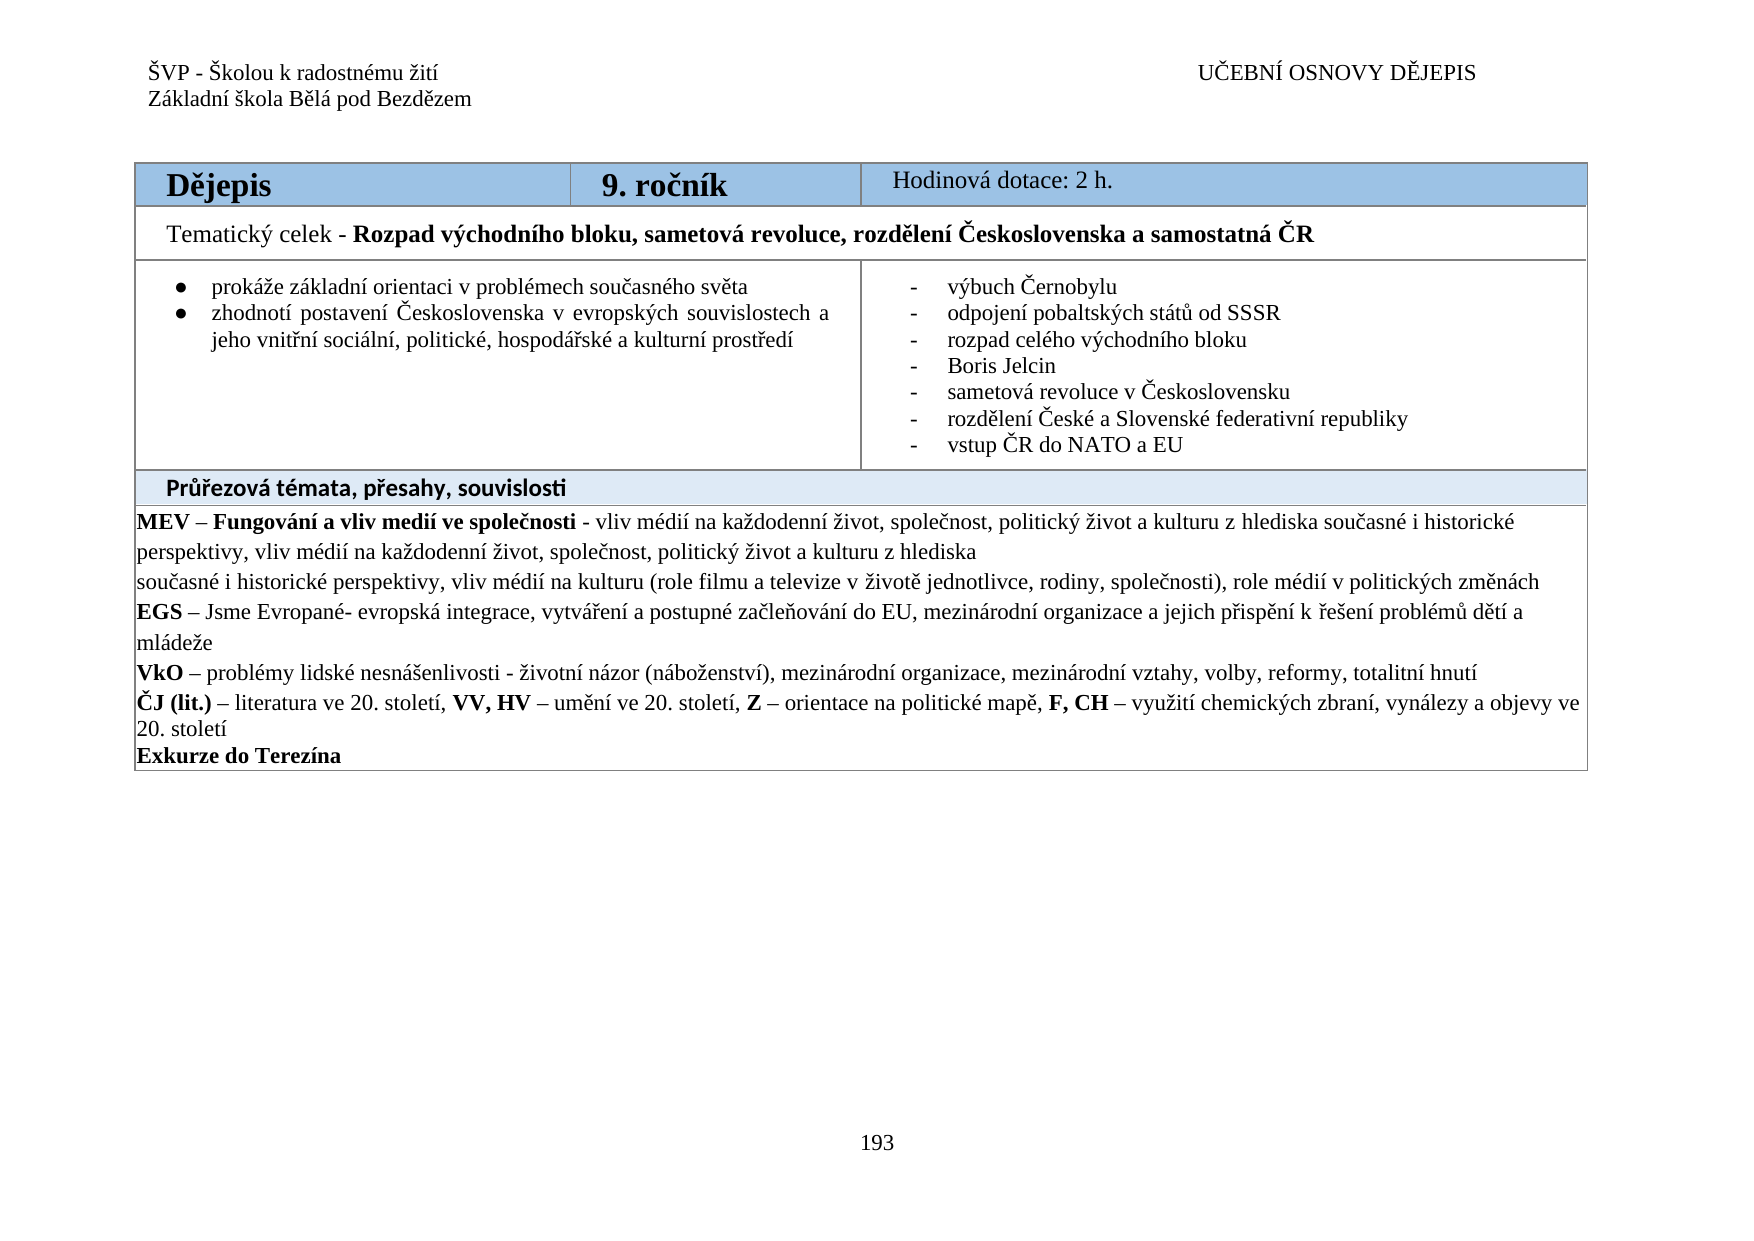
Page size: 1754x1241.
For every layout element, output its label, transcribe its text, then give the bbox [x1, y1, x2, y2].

table_header 9. ročník [571, 164, 860, 205]
table_header Dějepis [136, 164, 570, 205]
table_cell výbuch Černobylu odpojení pobaltských států od SSSR rozpad celého východního bloku Boris Jelcin sametová revoluce v Československu rozdělení České a Slovenské federativní republiky vstup ČR do NATO a EU [862, 259, 1587, 469]
table_cell Průřezová témata, přesahy, souvislosti [136, 469, 1587, 504]
table_header Hodinová dotace: 2 h. [862, 164, 1587, 205]
table_cell prokáže základní orientaci v problémech současného světa zhodnotí postavení Československa v evropských souvislostech a jeho vnitřní sociální, politické, hospodářské a kulturní prostředí [136, 261, 860, 469]
table_cell Tematický celek - Rozpad východního bloku, sametová revoluce, rozdělení Československa a samostatná ČR [136, 205, 1587, 259]
table_cell MEV – Fungování a vliv medií ve společnosti - vliv médií na každodenní život, společnost, politický život a kulturu z hlediska současné i historické perspektivy, vliv médií na každodenní život, společnost, politický život a kulturu z hlediska současné i historické perspektivy, vliv médií na kulturu (role filmu a televize v životě jednotlivce, rodiny, společnosti), role médií v politických změnách EGS – Jsme Evropané- evropská integrace, vytváření a postupné začleňování do EU, mezinárodní organizace a jejich přispění k řešení problémů dětí a mládeže VkO – problémy lidské nesnášenlivosti - životní názor (náboženství), mezinárodní organizace, mezinárodní vztahy, volby, reformy, totalitní hnutí ČJ (lit.) – literatura ve 20. století, VV, HV – umění ve 20. století, Z – orientace na politické mapě, F, CH – využití chemických zbraní, vynálezy a objevy ve 20. století Exkurze do Terezína [136, 505, 1587, 769]
